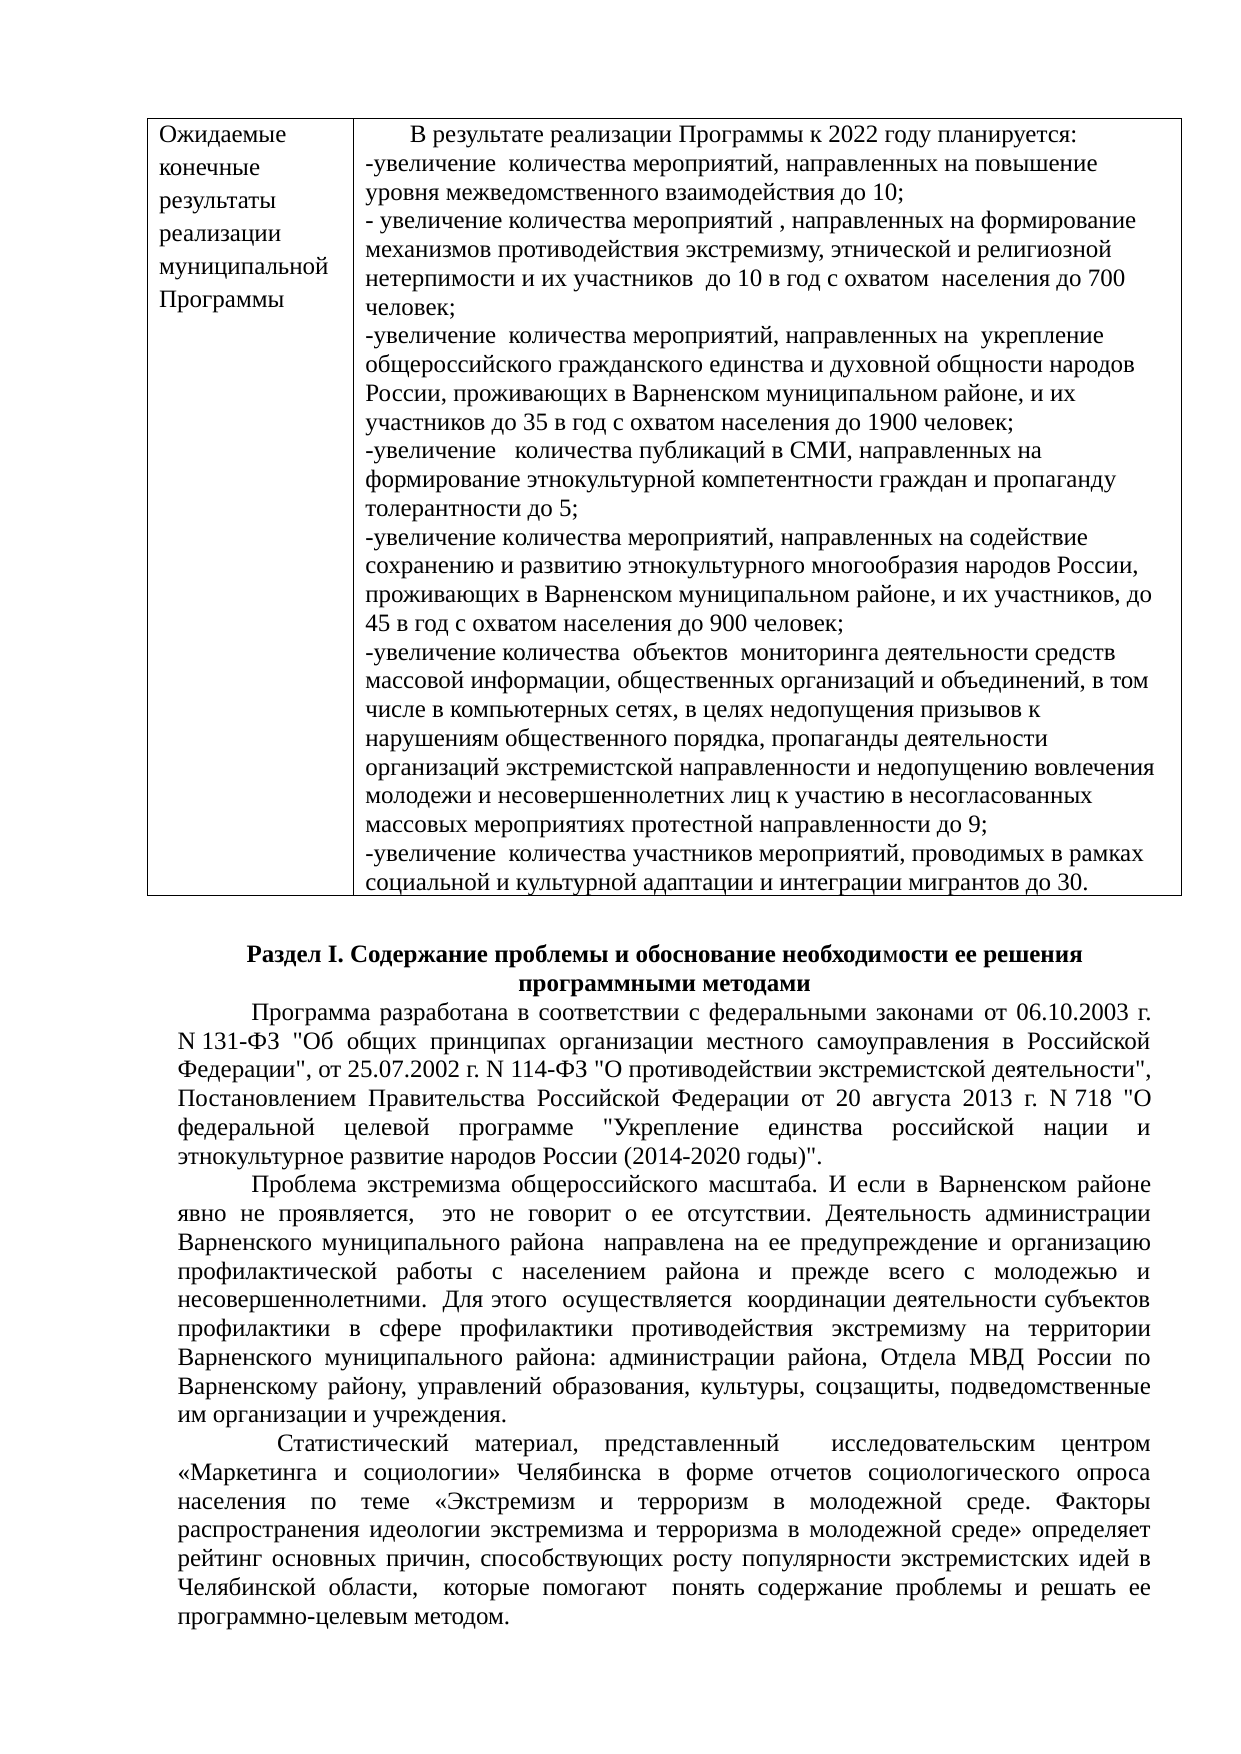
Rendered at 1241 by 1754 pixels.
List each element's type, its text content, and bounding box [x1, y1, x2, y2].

text Статистический материал, представленный исследовательским центром «Маркетинга и социологии» Челябинска в форме отчетов социологического опроса населения по теме «Экстремизм и терроризм в молодежной среде. Факторы распространения идеологии экстремизма и терроризма в молодежной среде» определяет рейтинг основных причин, способствующих росту популярности экстремистских идей в Челябинской области, которые помогают понять содержание проблемы и решать ее программно-целевым методом. [177, 1428, 1152, 1629]
text Проблема экстремизма общероссийского масштаба. И если в Варненском районе явно не проявляется, это не говорит о ее отсутствии. Деятельность администрации Варненского муниципального района направлена на ее предупреждение и организацию профилактической работы с населением района и прежде всего с молодежью и несовершеннолетними. Для этого осуществляется координации деятельности субъектов профилактики в сфере профилактики противодействия экстремизму на территории Варненского муниципального района: администрации района, Отдела МВД России по Варненскому району, управлений образования, культуры, соцзащиты, подведомственные им организации и учреждения. [177, 1169, 1152, 1428]
text Программа разработана в соответствии с федеральными законами от 06.10.2003 г. N 131-ФЗ "Об общих принципах организации местного самоуправления в Российской Федерации", от 25.07.2002 г. N 114-ФЗ "О противодействии экстремистской деятельности", Постановлением Правительства Российской Федерации от 20 августа 2013 г. N 718 "О федеральной целевой программе "Укрепление единства российской нации и этнокультурное развитие народов России (2014-2020 годы)". [177, 997, 1152, 1169]
text Раздел I. Содержание проблемы и обоснование необходимости ее решения программными методами [177, 939, 1152, 997]
table_cell Ожидаемые конечные результаты реализации муниципальной Программы [148, 119, 353, 895]
table_cell В результате реализации Программы к 2022 году планируется: -увеличение количества мероприятий, направленных на повышение уровня межведомственного взаимодействия до 10; - увеличение количества мероприятий , направленных на формирование механизмов противодействия экстремизму, этнической и религиозной нетерпимости и их участников до 10 в год с охватом населения до 700 человек; -увеличение количества мероприятий, направленных на укрепление общероссийского гражданского единства и духовной общности народов России, проживающих в Варненском муниципальном районе, и их участников до 35 в год с охватом населения до 1900 человек; -увеличение количества публикаций в СМИ, направленных на формирование этнокультурной компетентности граждан и пропаганду толерантности до 5; -увеличение количества мероприятий, направленных на содействие сохранению и развитию этнокультурного многообразия народов России, проживающих в Варненском муниципальном районе, и их участников, до 45 в год с охватом населения до 900 человек; -увеличение количества объектов мониторинга деятельности средств массовой информации, общественных организаций и объединений, в том числе в компьютерных сетях, в целях недопущения призывов к нарушениям общественного порядка, пропаганды деятельности организаций экстремистской направленности и недопущению вовлечения молодежи и несовершеннолетних лиц к участию в несогласованных массовых мероприятиях протестной направленности до 9; -увеличение количества участников мероприятий, проводимых в рамках социальной и культурной адаптации и интеграции мигрантов до 30. [354, 119, 1181, 895]
